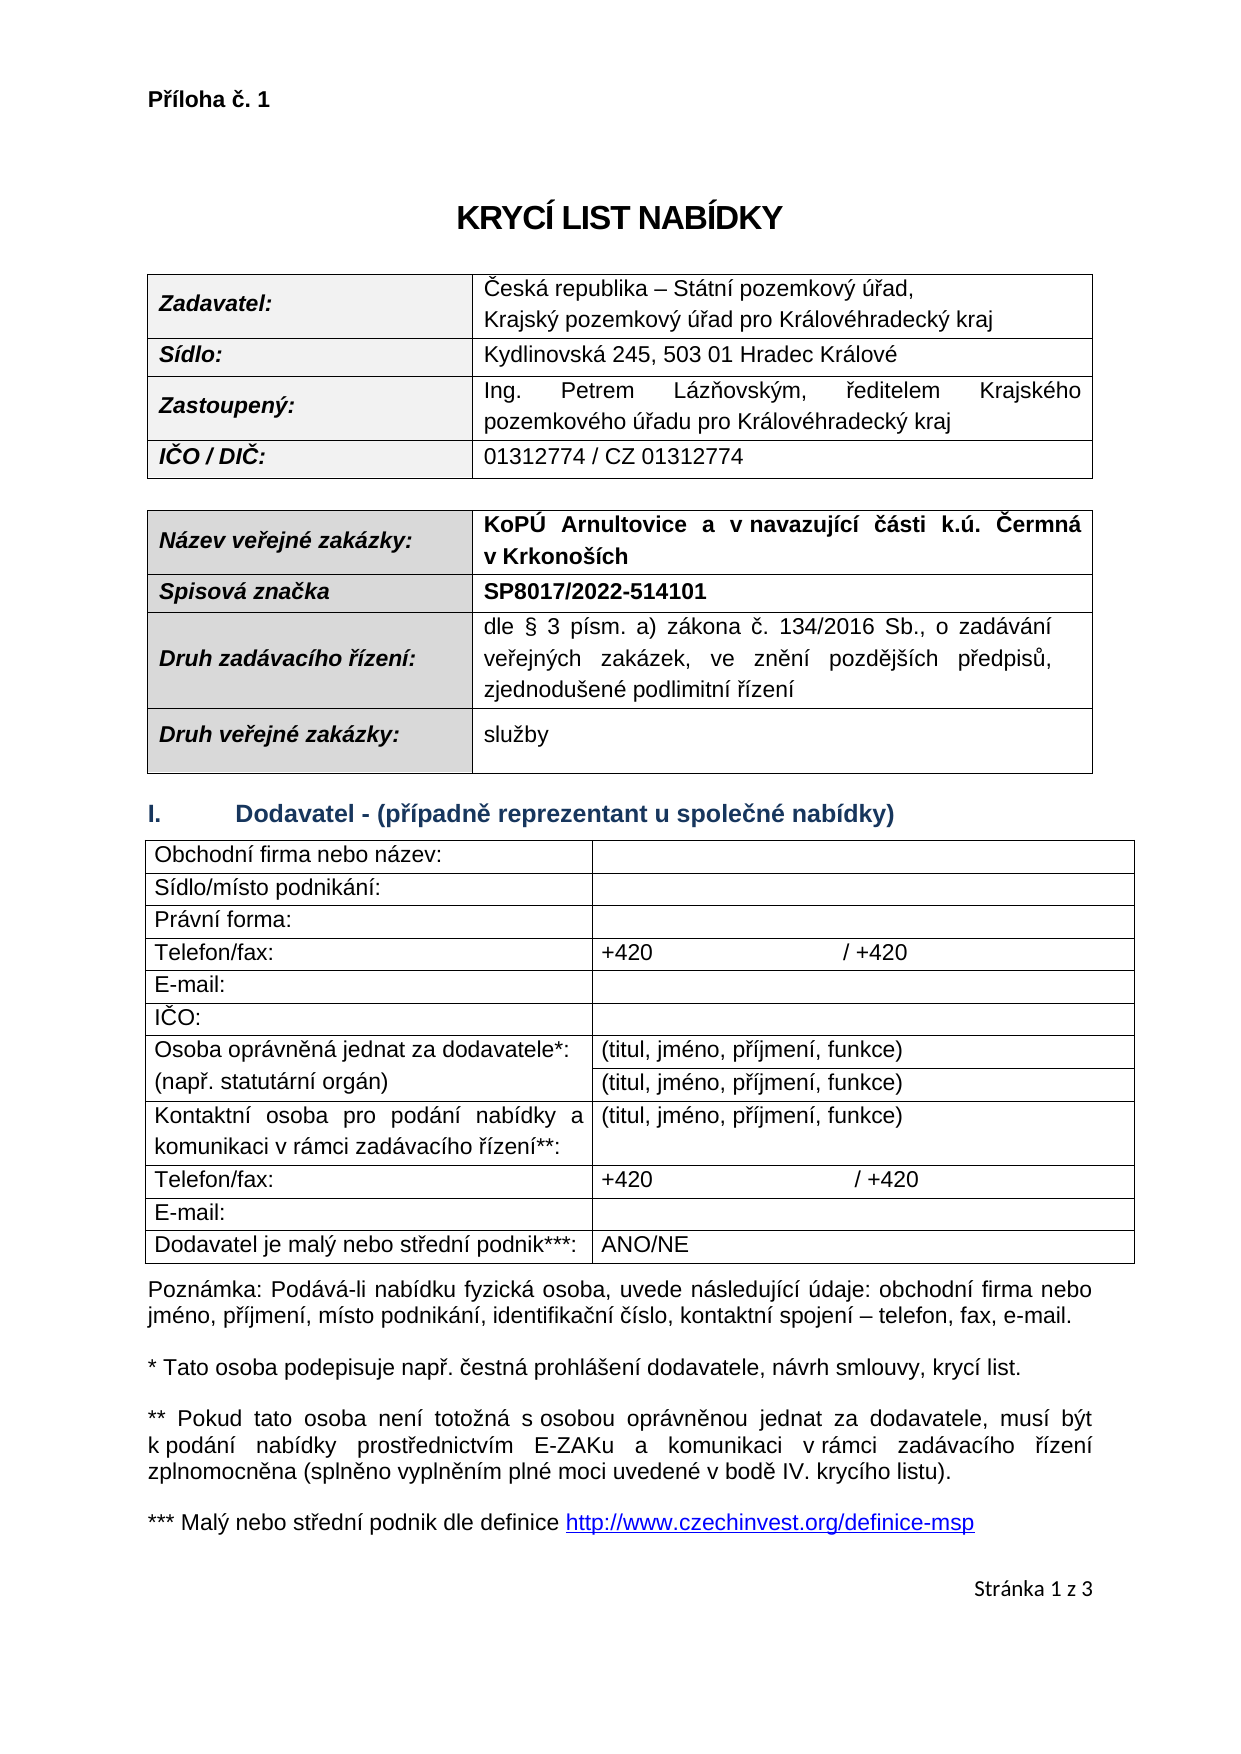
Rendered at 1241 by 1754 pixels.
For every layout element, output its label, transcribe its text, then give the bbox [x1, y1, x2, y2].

table_cell IČO / DIČ: [148, 441, 472, 477]
table_cell E-mail: [146, 1199, 592, 1230]
table_cell ANO/NE [593, 1231, 1134, 1263]
table_cell Právní forma: [146, 906, 592, 938]
table_header [593, 841, 1134, 872]
table_cell Dodavatel je malý nebo střední podnik***: [146, 1231, 592, 1263]
table_header Název veřejné zakázky: [148, 511, 472, 574]
table_cell +420 / +420 [593, 939, 1134, 970]
table_cell Sídlo/místo podnikání: [146, 874, 592, 905]
table_cell Druh zadávacího řízení: [148, 613, 472, 708]
table_cell (titul, jméno, příjmení, funkce) [593, 1102, 1134, 1165]
table_cell Spisová značka [148, 575, 472, 612]
table_cell Druh veřejné zakázky: [148, 709, 472, 772]
table_cell Sídlo: [148, 339, 472, 376]
text *** Malý nebo střední podnik dle definice http://www.czechinvest.org/definice-msp [148, 1509, 1093, 1536]
subtitle Dodavatel - (případně reprezentant u společné nabídky) [148, 798, 1093, 827]
table_cell IČO: [146, 1004, 592, 1035]
table_cell Kydlinovská 245, 503 01 Hradec Králové [473, 339, 1092, 376]
table_cell (titul, jméno, příjmení, funkce) [593, 1069, 1134, 1101]
title Krycí list nabídky [148, 198, 1093, 236]
table_cell [593, 1199, 1134, 1230]
table_cell SP8017/2022-514101 [473, 575, 1092, 612]
table_cell Telefon/fax: [146, 1166, 592, 1197]
table_cell (titul, jméno, příjmení, funkce) [593, 1036, 1134, 1068]
text * Tato osoba podepisuje např. čestná prohlášení dodavatele, návrh smlouvy, krycí list. [148, 1354, 1093, 1380]
table_header Česká republika – Státní pozemkový úřad, Krajský pozemkový úřad pro Královéhradecký kraj [473, 275, 1092, 338]
table_cell Telefon/fax: [146, 939, 592, 970]
table_cell +420 / +420 [593, 1166, 1134, 1197]
table_cell [593, 971, 1134, 1003]
table_cell Zastoupený: [148, 377, 472, 440]
table_cell Kontaktní osoba pro podání nabídky a komunikaci v rámci zadávacího řízení**: [146, 1102, 592, 1165]
table_cell Osoba oprávněná jednat za dodavatele*: (např. statutární orgán) [146, 1036, 592, 1101]
table_header Obchodní firma nebo název: [146, 841, 592, 872]
table_cell Ing. Petrem Lázňovským, ředitelem Krajského pozemkového úřadu pro Královéhradecký kraj [473, 377, 1092, 440]
table_cell [593, 906, 1134, 938]
table_cell 01312774 / CZ 01312774 [473, 441, 1092, 477]
text Poznámka: Podává-li nabídku fyzická osoba, uvede následující údaje: obchodní firma nebo jméno, příjmení, místo podnikání, identifikační číslo, kontaktní spojení – telefon, fax, e-mail. [148, 1276, 1093, 1329]
table_cell [593, 874, 1134, 905]
table_header KoPÚ Arnultovice a v navazující části k.ú. Čermná v Krkonoších [473, 511, 1092, 574]
table_cell E-mail: [146, 971, 592, 1003]
text ** Pokud tato osoba není totožná s osobou oprávněnou jednat za dodavatele, musí být k podání nabídky prostřednictvím E-ZAKu a komunikaci v rámci zadávacího řízení zplnomocněna (splněno vyplněním plné moci uvedené v bodě IV. krycího listu). [148, 1405, 1093, 1484]
table_cell [593, 1004, 1134, 1035]
table_cell dle § 3 písm. a) zákona č. 134/2016 Sb., o zadávání veřejných zakázek, ve znění pozdějších předpisů, zjednodušené podlimitní řízení [473, 613, 1092, 708]
table_cell služby [473, 709, 1092, 772]
table_header Zadavatel: [148, 275, 472, 338]
